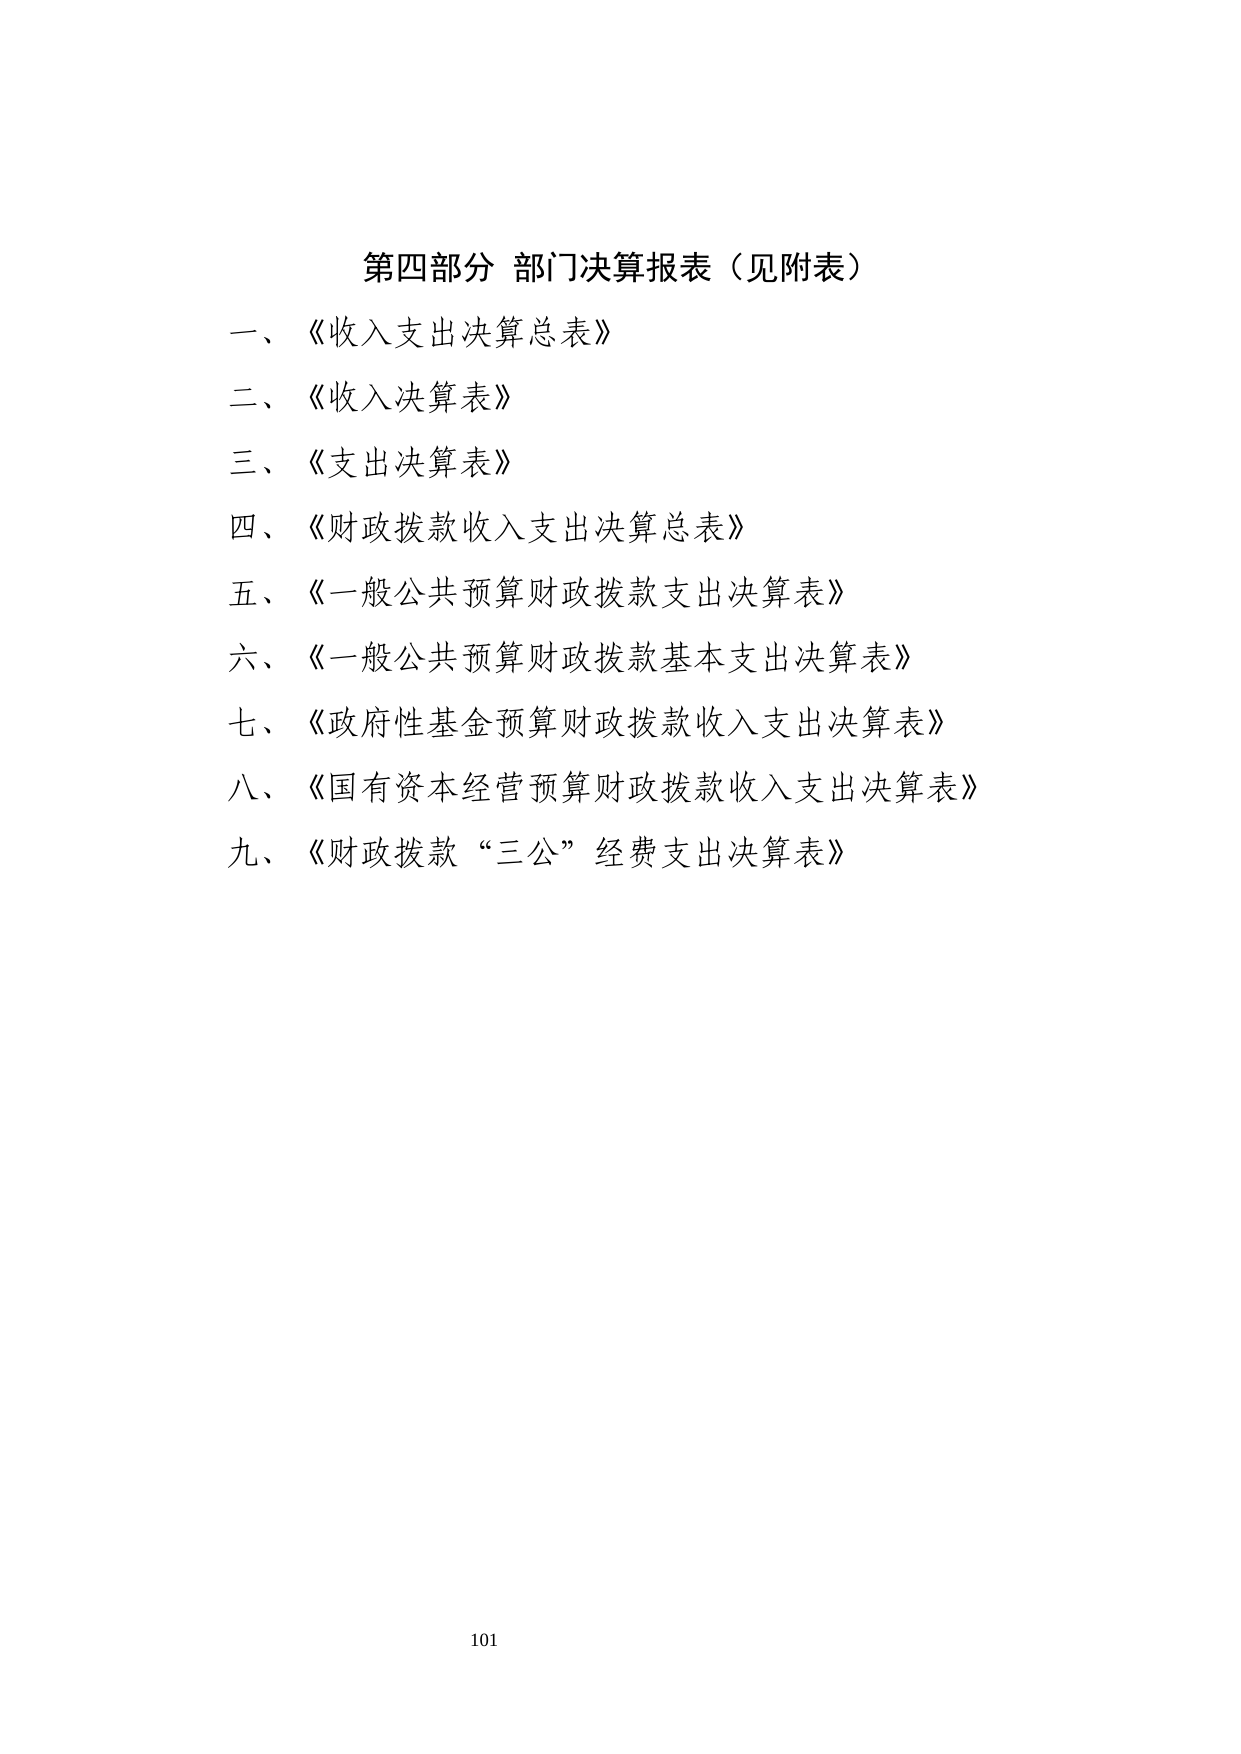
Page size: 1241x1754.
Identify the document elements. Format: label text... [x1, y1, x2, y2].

text 三、《支出决算表》 [159, 428, 1081, 493]
text 第四部分 部门决算报表（见附表） [159, 233, 1081, 298]
text 九、《财政拨款“三公”经费支出决算表》 [159, 818, 1081, 883]
text 七、《政府性基金预算财政拨款收入支出决算表》 [159, 688, 1081, 753]
text 八、《国有资本经营预算财政拨款收入支出决算表》 [159, 753, 1081, 818]
text 六、《一般公共预算财政拨款基本支出决算表》 [159, 623, 1081, 688]
text 二、《收入决算表》 [159, 363, 1081, 428]
text 一、《收入支出决算总表》 [159, 298, 1081, 363]
text 四、《财政拨款收入支出决算总表》 [159, 493, 1081, 558]
text 五、《一般公共预算财政拨款支出决算表》 [159, 558, 1081, 623]
